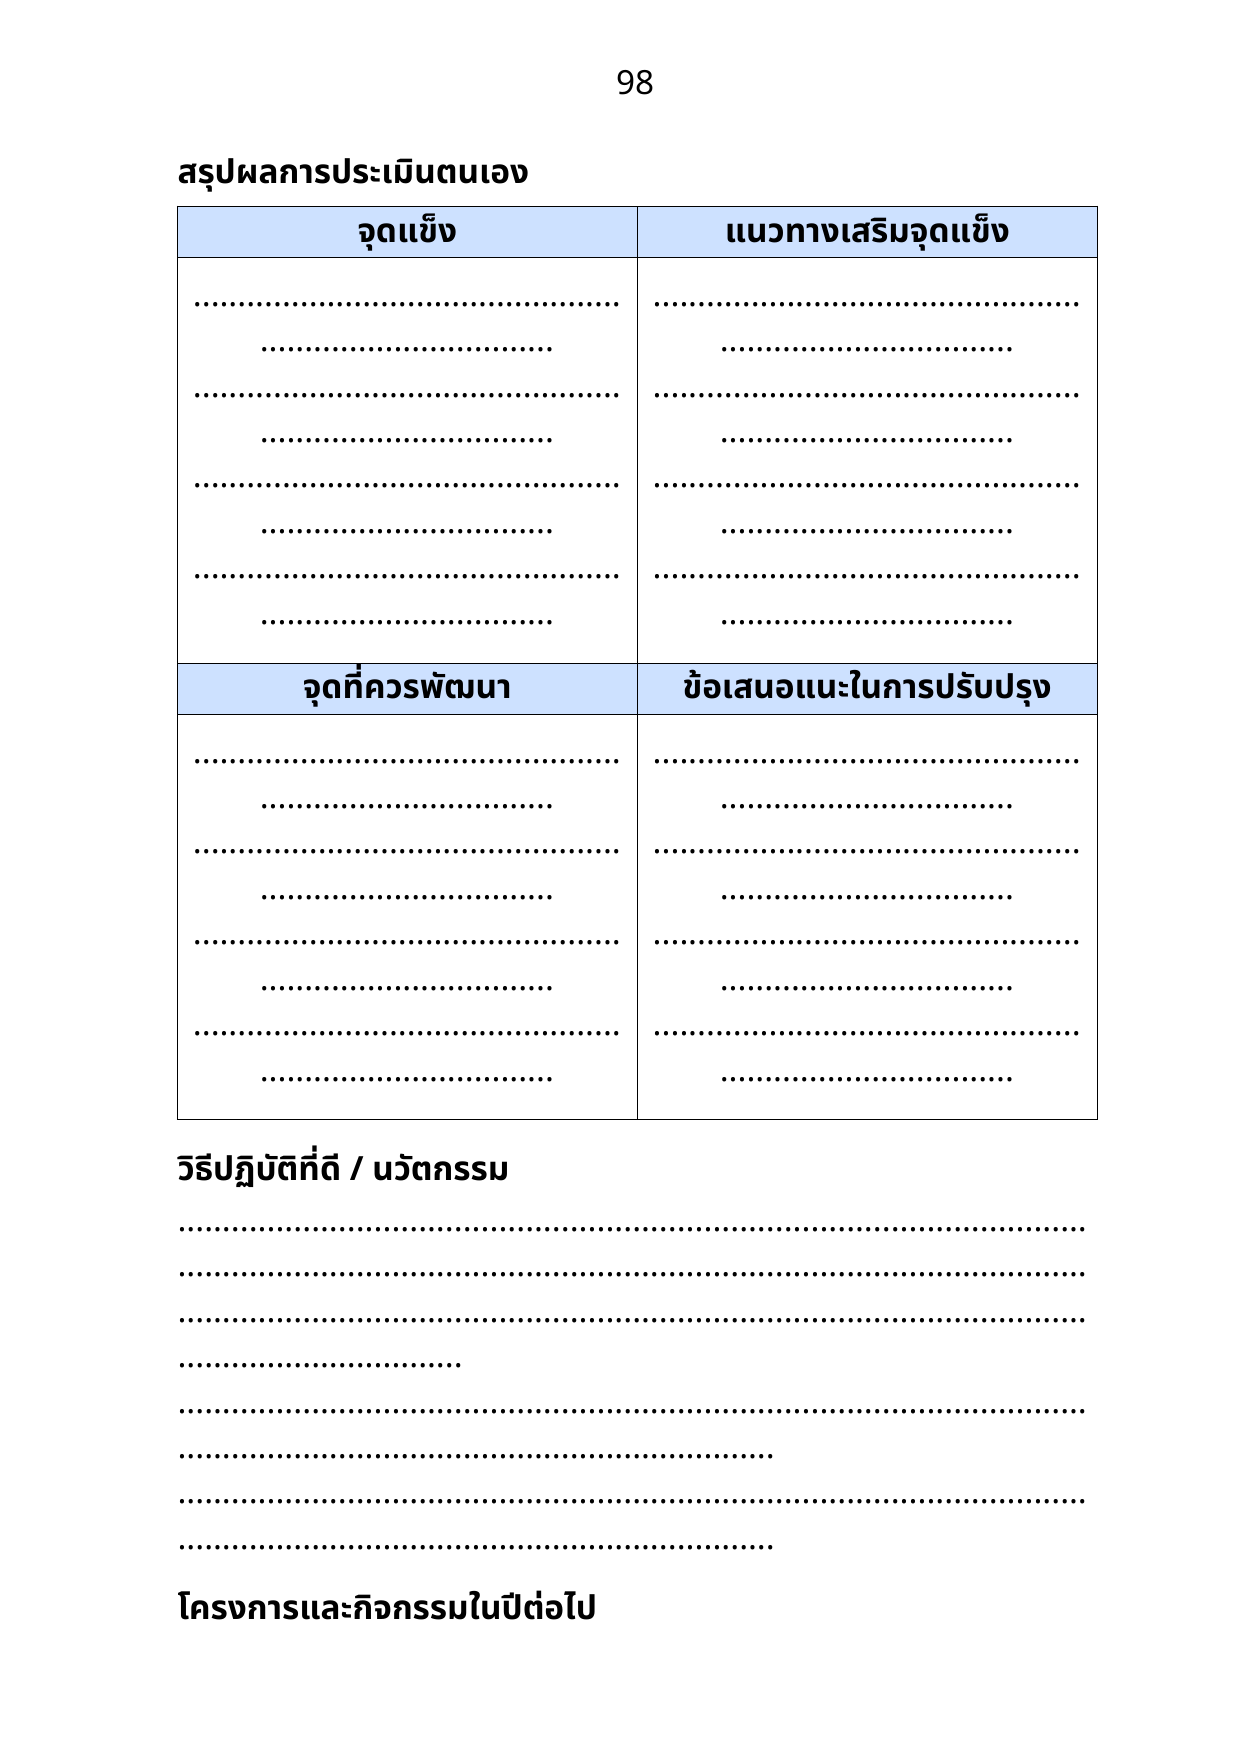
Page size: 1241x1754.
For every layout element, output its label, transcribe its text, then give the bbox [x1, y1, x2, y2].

text โครงการและกิจกรรมในปีต่อไป [177, 1584, 1092, 1634]
text สรุปผลการประเมินตนเอง [177, 148, 1092, 198]
text วิธีปฏิบัติที่ดี / นวัตกรรม [177, 1145, 1092, 1196]
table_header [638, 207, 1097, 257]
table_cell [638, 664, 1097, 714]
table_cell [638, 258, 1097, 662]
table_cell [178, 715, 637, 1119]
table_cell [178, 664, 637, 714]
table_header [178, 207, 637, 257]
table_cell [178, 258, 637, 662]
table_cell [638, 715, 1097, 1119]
